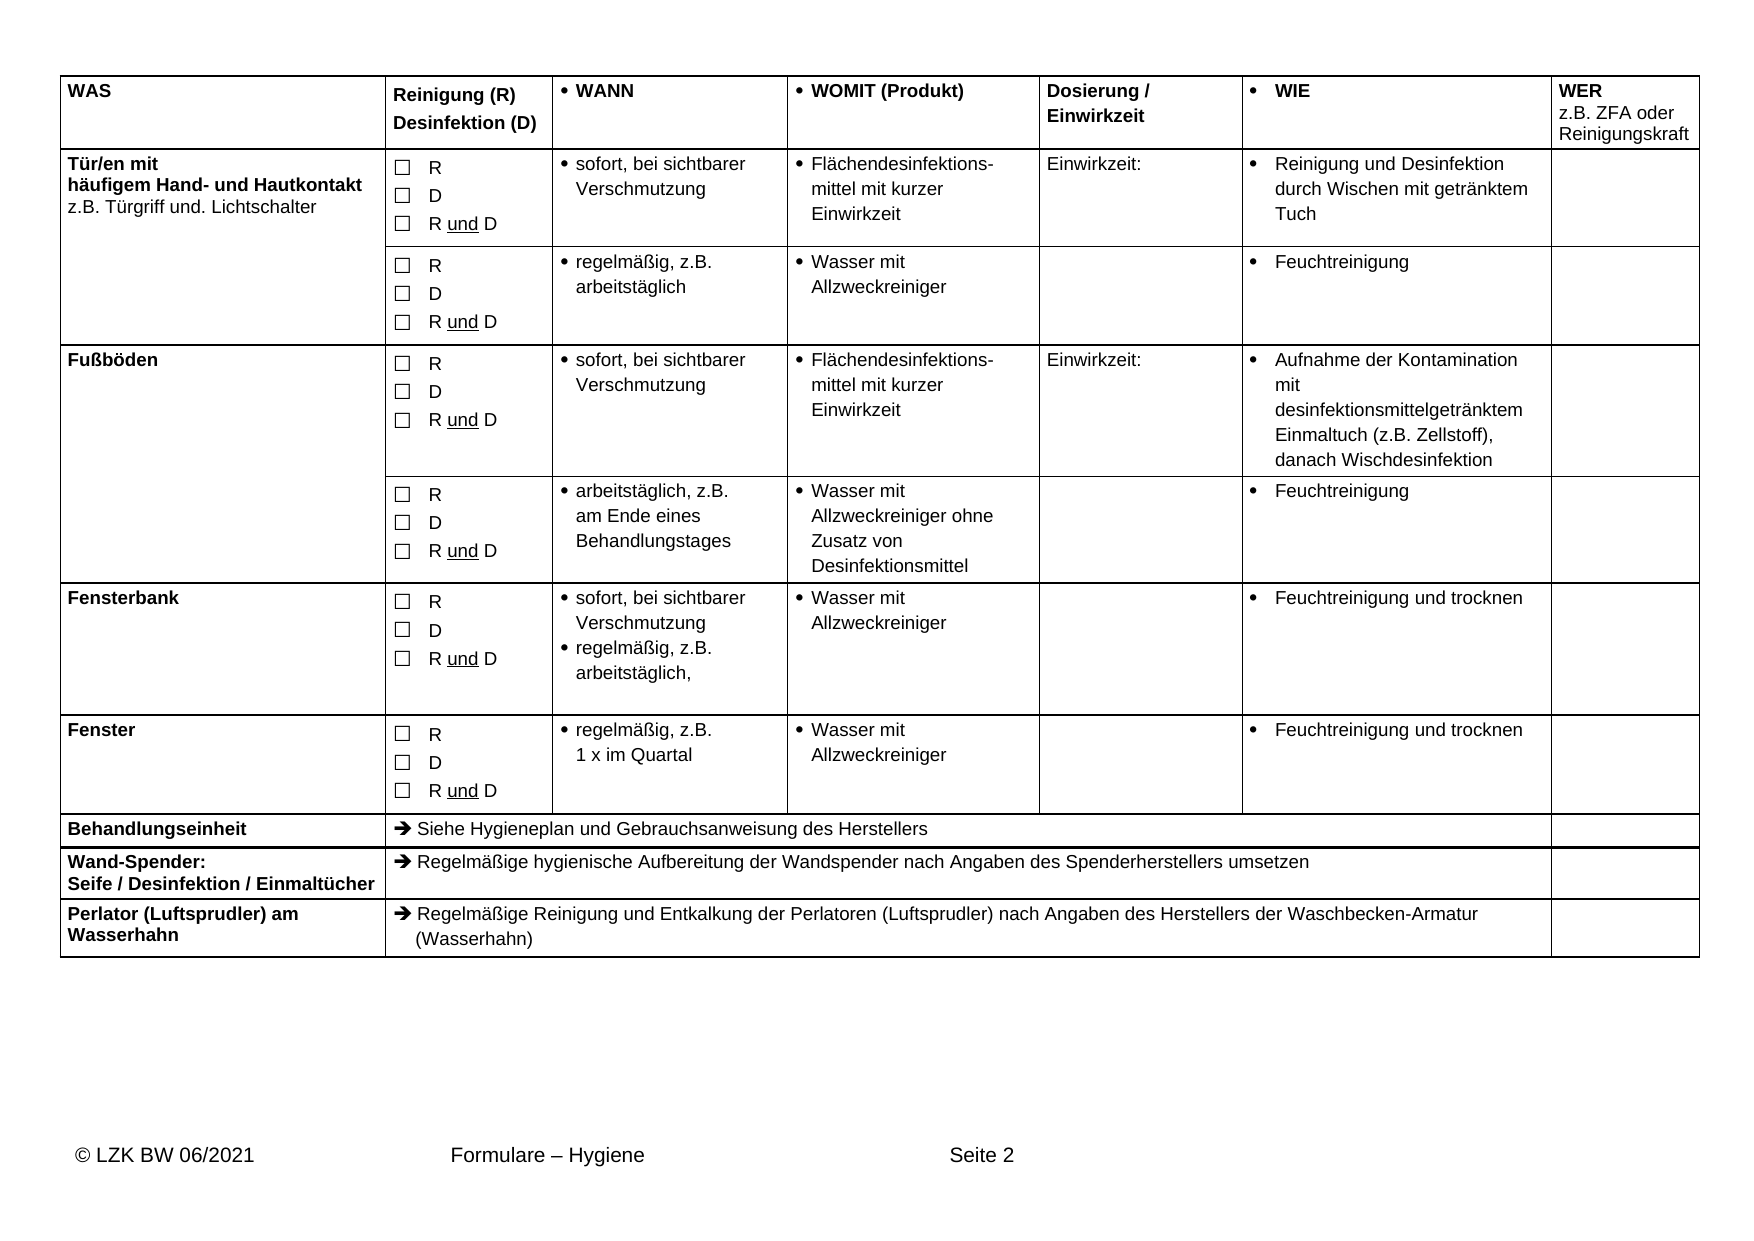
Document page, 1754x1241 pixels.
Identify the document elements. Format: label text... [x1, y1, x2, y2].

table_cell [1552, 900, 1699, 956]
table_cell Regelmäßige Reinigung und Entkalkung der Perlatoren (Luftsprudler) nach Angaben des Herstellers der Waschbecken-Armatur (Wasserhahn) [386, 900, 1551, 956]
table_cell sofort, bei sichtbarer Verschmutzung [553, 346, 787, 476]
table_header Reinigung (R) Desinfektion (D) [386, 77, 552, 148]
table_header WAS [61, 77, 385, 148]
table_cell Feuchtreinigung und trocknen [1243, 584, 1551, 714]
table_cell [788, 150, 1039, 246]
table_cell Tür/en mit häufigem Hand- und Hautkontakt z.B. Türgriff und. Lichtschalter [61, 150, 385, 344]
table_cell [1552, 815, 1699, 846]
table_cell Einwirkzeit: [1040, 150, 1242, 246]
table_cell Perlator (Luftsprudler) am Wasserhahn [61, 900, 385, 956]
table_cell Fenster [61, 716, 385, 812]
table_cell R D R und D [421, 150, 552, 246]
table_header Dosierung / Einwirkzeit [1040, 77, 1242, 148]
table_cell [1552, 477, 1699, 582]
table_cell regelmäßig, z.B. arbeitstäglich [553, 247, 787, 344]
table_cell [1040, 716, 1242, 812]
table_cell [1552, 247, 1699, 344]
table_cell Wasser mit Allzweckreiniger [788, 584, 1039, 714]
table_header WER z.B. ZFA oder Reinigungskraft [1552, 77, 1699, 148]
table_cell [1040, 477, 1242, 582]
table_header WANN [553, 77, 787, 148]
table_cell [1552, 150, 1699, 246]
table_cell Aufnahme der Kontamination mit desinfektionsmittelgetränktem Einmaltuch (z.B. Zellstoff), danach Wischdesinfektion [1243, 346, 1551, 476]
table_cell Fensterbank [61, 584, 385, 714]
table_cell Wasser mit Allzweckreiniger [788, 716, 1039, 812]
table_cell [386, 584, 421, 714]
table_cell R D R und D [421, 346, 552, 476]
table_cell [1552, 849, 1699, 897]
table_cell [386, 716, 421, 812]
table_cell Wasser mit Allzweckreiniger [788, 247, 1039, 344]
table_header WOMIT (Produkt) [788, 77, 1039, 148]
table_cell Wand-Spender: Seife / Desinfektion / Einmaltücher [61, 849, 385, 897]
table_cell [386, 247, 421, 344]
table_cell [1243, 150, 1551, 246]
table_cell [1552, 346, 1699, 476]
table_cell arbeitstäglich, z.B. am Ende eines Behandlungstages [553, 477, 787, 582]
table_cell [386, 150, 421, 246]
table_cell sofort, bei sichtbarer Verschmutzung [553, 150, 787, 246]
table_cell Feuchtreinigung und trocknen [1243, 716, 1551, 812]
table_cell [1040, 584, 1242, 714]
table_cell Behandlungseinheit [61, 815, 385, 846]
table_cell [386, 346, 421, 476]
table_cell Flächendesinfektions-mittel mit kurzer Einwirkzeit [788, 346, 1039, 476]
table_cell regelmäßig, z.B. 1 x im Quartal [553, 716, 787, 812]
table_cell Fußböden [61, 346, 385, 582]
table_cell [1552, 716, 1699, 812]
table_cell Feuchtreinigung [1243, 477, 1551, 582]
table_cell R D R und D [421, 247, 552, 344]
table_cell R D R und D [421, 477, 552, 582]
table_cell sofort, bei sichtbarer Verschmutzung regelmäßig, z.B. arbeitstäglich, [553, 584, 787, 714]
table_cell Regelmäßige hygienische Aufbereitung der Wandspender nach Angaben des Spenderherstellers umsetzen [386, 849, 1551, 897]
table_cell Wasser mit Allzweckreiniger ohne Zusatz von Desinfektionsmittel [788, 477, 1039, 582]
table_cell Feuchtreinigung [1243, 247, 1551, 344]
table_cell [386, 477, 421, 582]
table_header WIE [1243, 77, 1551, 148]
table_cell [1552, 584, 1699, 714]
table_cell Siehe Hygieneplan und Gebrauchsanweisung des Herstellers [386, 815, 1551, 846]
table_cell R D R und D [421, 584, 552, 714]
table_cell R D R und D [421, 716, 552, 812]
table_cell [1040, 247, 1242, 344]
table_cell Einwirkzeit: [1040, 346, 1242, 476]
